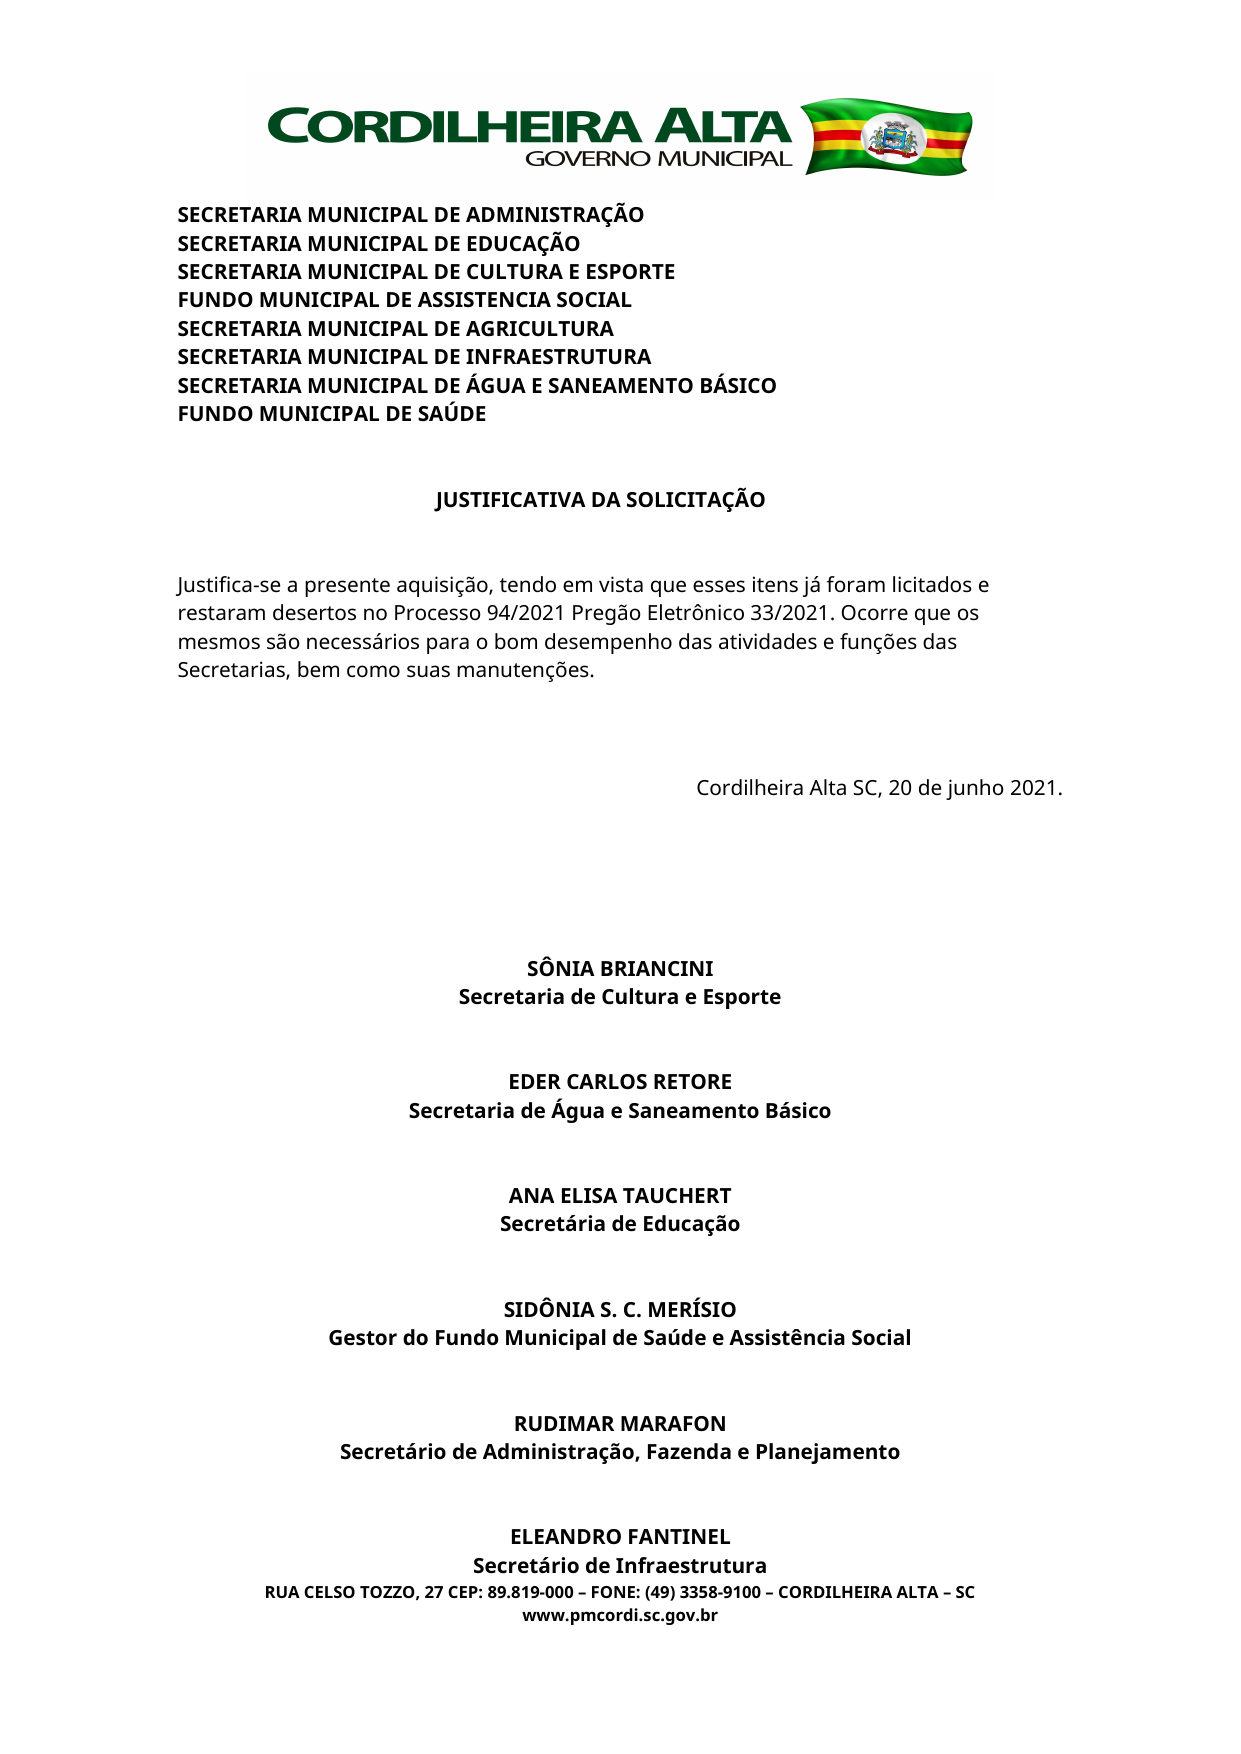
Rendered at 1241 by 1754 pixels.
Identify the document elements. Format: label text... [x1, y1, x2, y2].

text SIDÔNIA S. C. MERÍSIO [177, 1295, 1063, 1323]
text ANA ELISA TAUCHERT [177, 1181, 1063, 1209]
text SECRETARIA MUNICIPAL DE ÁGUA E SANEAMENTO BÁSICO [177, 371, 1063, 399]
text Secretaria de Água e Saneamento Básico [177, 1096, 1063, 1124]
text Justifica-se a presente aquisição, tendo em vista que esses itens já foram licitados e restaram desertos no Processo 94/2021 Pregão Eletrônico 33/2021. Ocorre que os mesmos são necessários para o bom desempenho das atividades e funções das Secretarias, bem como suas manutenções. [177, 570, 1063, 684]
text Secretário de Administração, Fazenda e Planejamento [177, 1437, 1063, 1466]
text SECRETARIA MUNICIPAL DE CULTURA E ESPORTE [177, 257, 1063, 286]
text SÔNIA BRIANCINI [177, 954, 1063, 982]
text SECRETARIA MUNICIPAL DE AGRICULTURA [177, 314, 1063, 342]
text Gestor do Fundo Municipal de Saúde e Assistência Social [177, 1323, 1063, 1352]
text Cordilheira Alta SC, 20 de junho 2021. [177, 773, 1063, 801]
text FUNDO MUNICIPAL DE SAÚDE [177, 399, 1063, 428]
text EDER CARLOS RETORE [177, 1067, 1063, 1096]
text RUDIMAR MARAFON [177, 1409, 1063, 1437]
text ELEANDRO FANTINEL [177, 1522, 1063, 1551]
text SECRETARIA MUNICIPAL DE INFRAESTRUTURA [177, 342, 1063, 371]
text Secretaria de Cultura e Esporte [177, 982, 1063, 1011]
text FUNDO MUNICIPAL DE ASSISTENCIA SOCIAL [177, 286, 1063, 314]
text SECRETARIA MUNICIPAL DE EDUCAÇÃO [177, 229, 1063, 257]
text Secretário de Infraestrutura [177, 1551, 1063, 1579]
text JUSTIFICATIVA DA SOLICITAÇÃO [177, 485, 1063, 513]
text SECRETARIA MUNICIPAL DE ADMINISTRAÇÃO [177, 200, 1063, 229]
picture [244, 73, 996, 201]
text Secretária de Educação [177, 1209, 1063, 1238]
